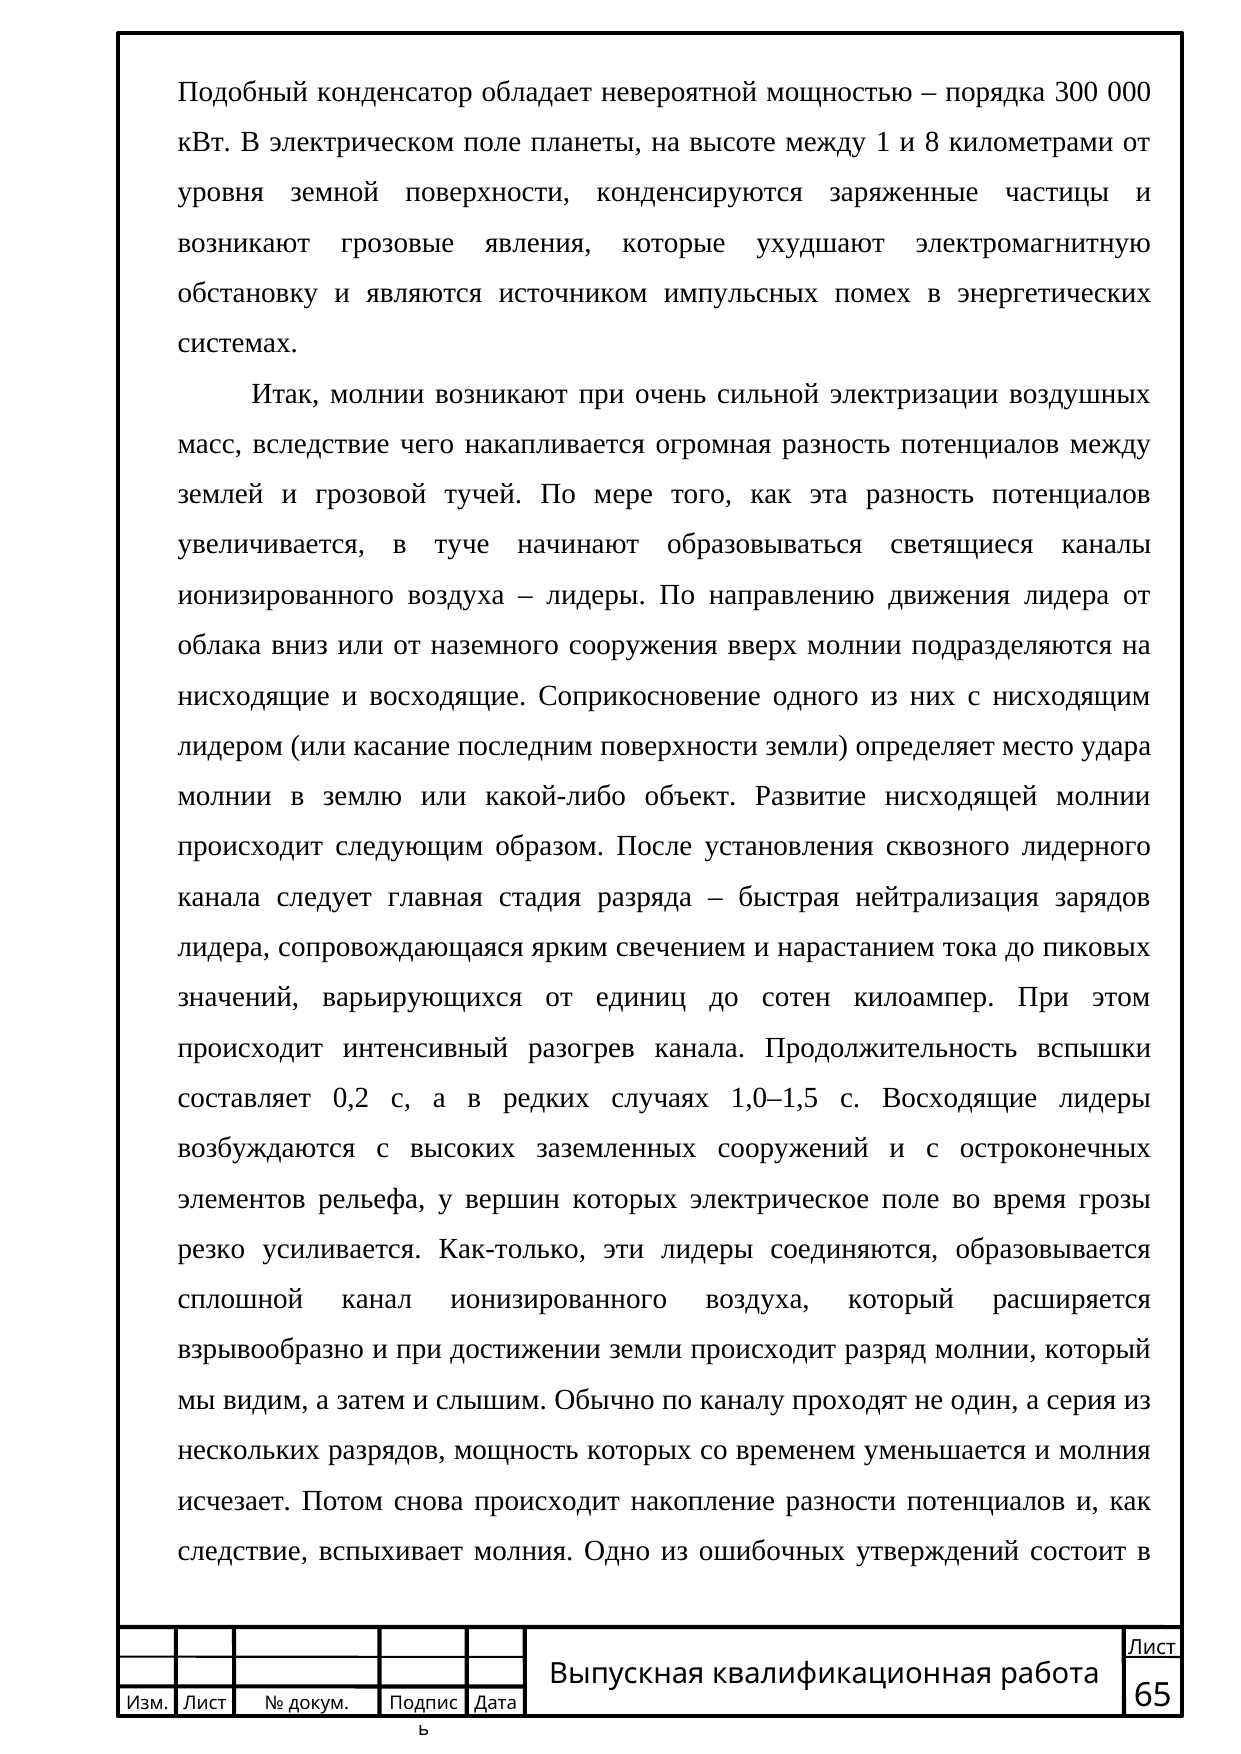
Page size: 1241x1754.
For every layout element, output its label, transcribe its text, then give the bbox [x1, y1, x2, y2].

text Подобный конденсатор обладает невероятной мощностью – порядка 300 000 кВт. В электрическом поле планеты, на высоте между 1 и 8 километрами от уровня земной поверхности, конденсируются заряженные частицы и возникают грозовые явления, которые ухудшают электромагнитную обстановку и являются источником импульсных помех в энергетических системах. [177, 74, 1152, 359]
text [177, 376, 1152, 1566]
